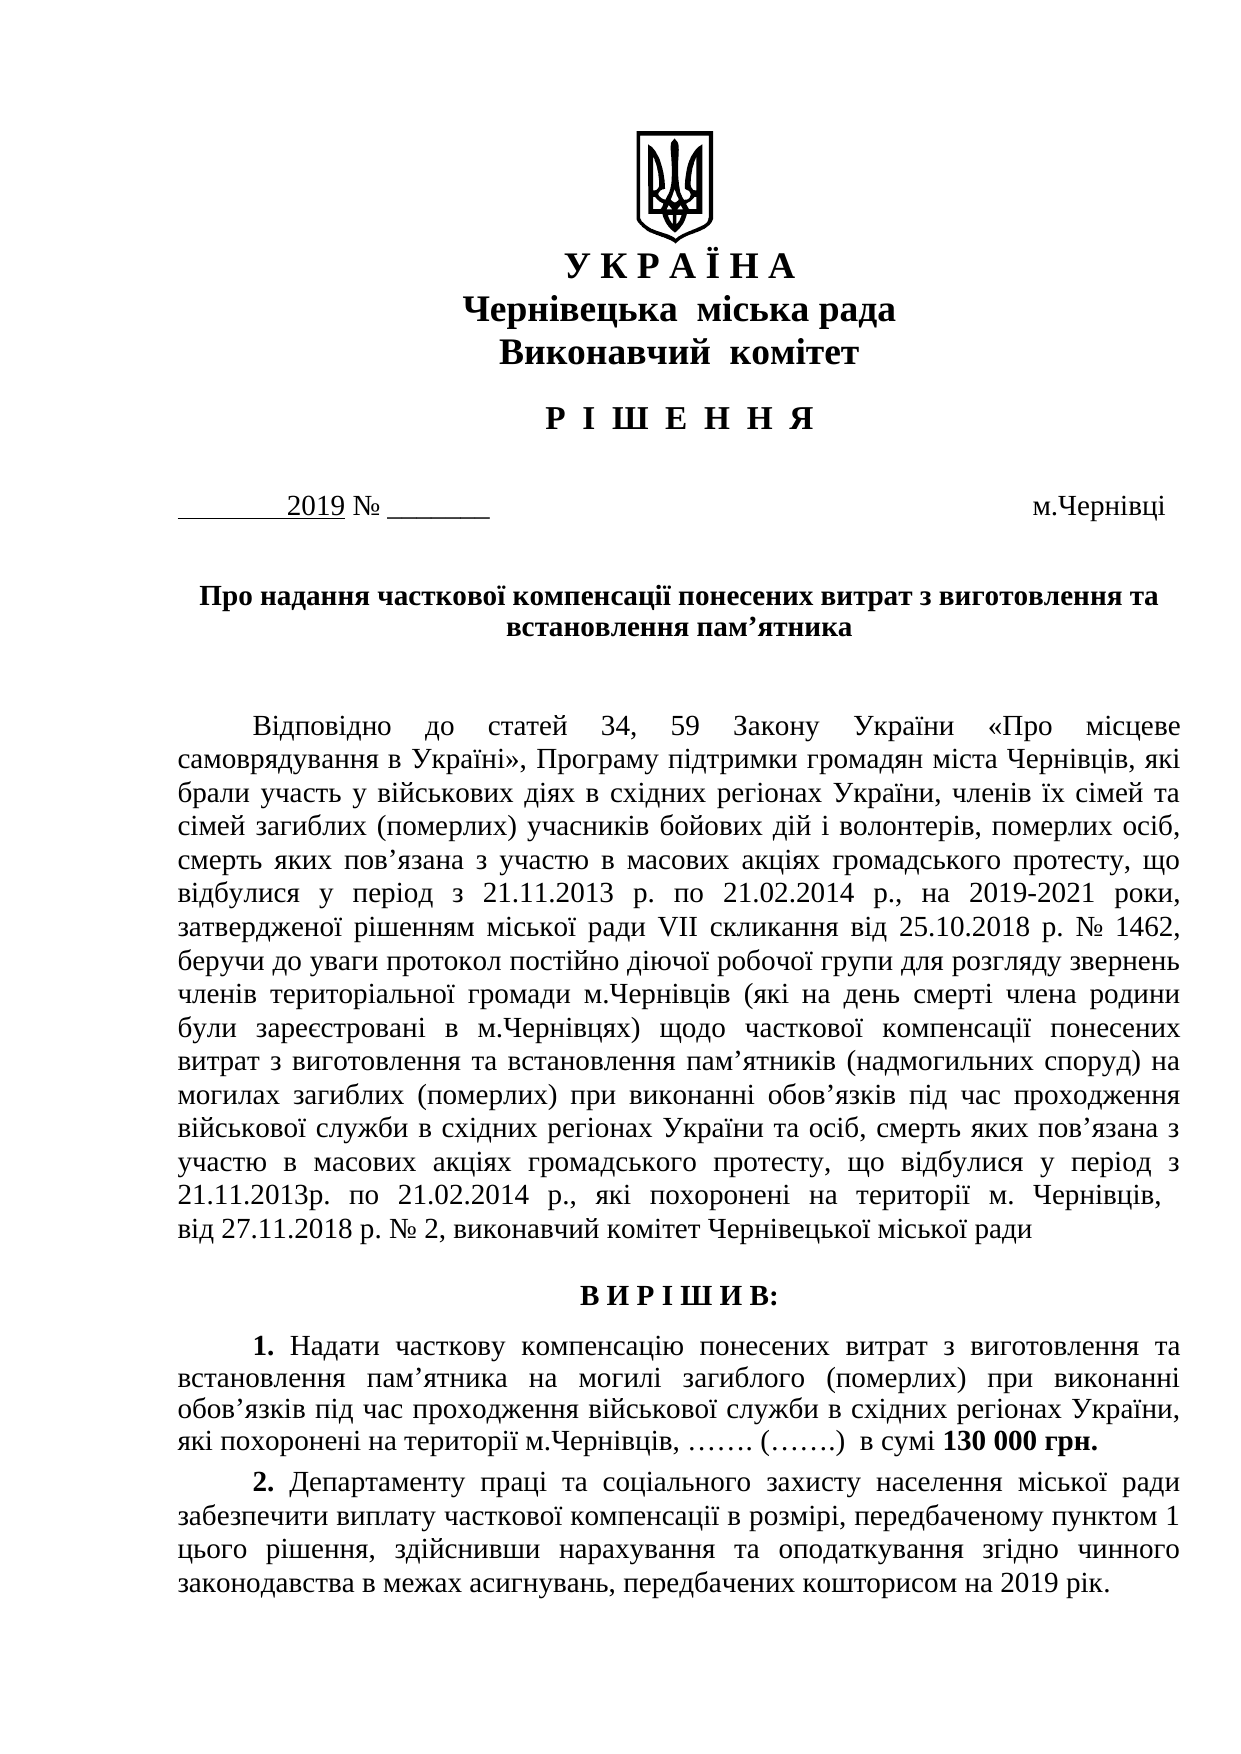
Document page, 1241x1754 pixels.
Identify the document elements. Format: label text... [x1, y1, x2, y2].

subtitle Р І Ш Е Н Н Я [177, 398, 1181, 436]
text 1. Надати часткову компенсацію понесених витрат з виготовлення та встановлення пам’ятника на могилі загиблого (померлих) при виконанні обов’язків під час проходження військової служби в східних регіонах України, які похоронені на території м.Чернівців, ……. (…….) в сумі 130 000 грн. [177, 1330, 1181, 1457]
text Про надання часткової компенсації понесених витрат з виготовлення та встановлення пам’ятника [177, 579, 1181, 643]
text 2019 № _______ м.Чернівці [177, 492, 1181, 522]
text 2. Департаменту праці та соціального захисту населення міської ради забезпечити виплату часткової компенсації в розмірі, передбаченому пунктом 1 цього рішення, здійснивши нарахування та оподаткування згідно чинного законодавства в межах асигнувань, передбачених кошторисом на 2019 рік. [177, 1464, 1181, 1598]
text Відповідно до статей 34, 59 Закону України «Про місцеве самоврядування в Україні», Програму підтримки громадян міста Чернівців, які брали участь у військових діях в східних регіонах України, членів їх сімей та сімей загиблих (померлих) учасників бойових дій і волонтерів, померлих осіб, смерть яких пов’язана з участю в масових акціях громадського протесту, що відбулися у період з 21.11.2013 р. по 21.02.2014 р., на 2019-2021 роки, затвердженої рішенням міської ради VIІ скликання від 25.10.2018 р. № 1462, беручи до уваги протокол постійно діючої робочої групи для розгляду звернень членів територіальної громади м.Чернівців (які на день смерті члена родини були зареєстровані в м.Чернівцях) щодо часткової компенсації понесених витрат з виготовлення та встановлення пам’ятників (надмогильних споруд) на могилах загиблих (померлих) при виконанні обов’язків під час проходження військової служби в східних регіонах України та осіб, смерть яких пов’язана з участю в масових акціях громадського протесту, що відбулися у період з 21.11.2013р. по 21.02.2014 р., які похоронені на території м. Чернівців, від 27.11.2018 р. № 2, виконавчий комітет Чернівецької міської ради [177, 708, 1181, 1244]
text У К Р А Ї Н А [177, 243, 1181, 287]
text В И Р І Ш И В: [177, 1278, 1181, 1312]
subtitle Виконавчий комітет [177, 330, 1181, 373]
text Чернівецька міська рада [177, 287, 1181, 330]
